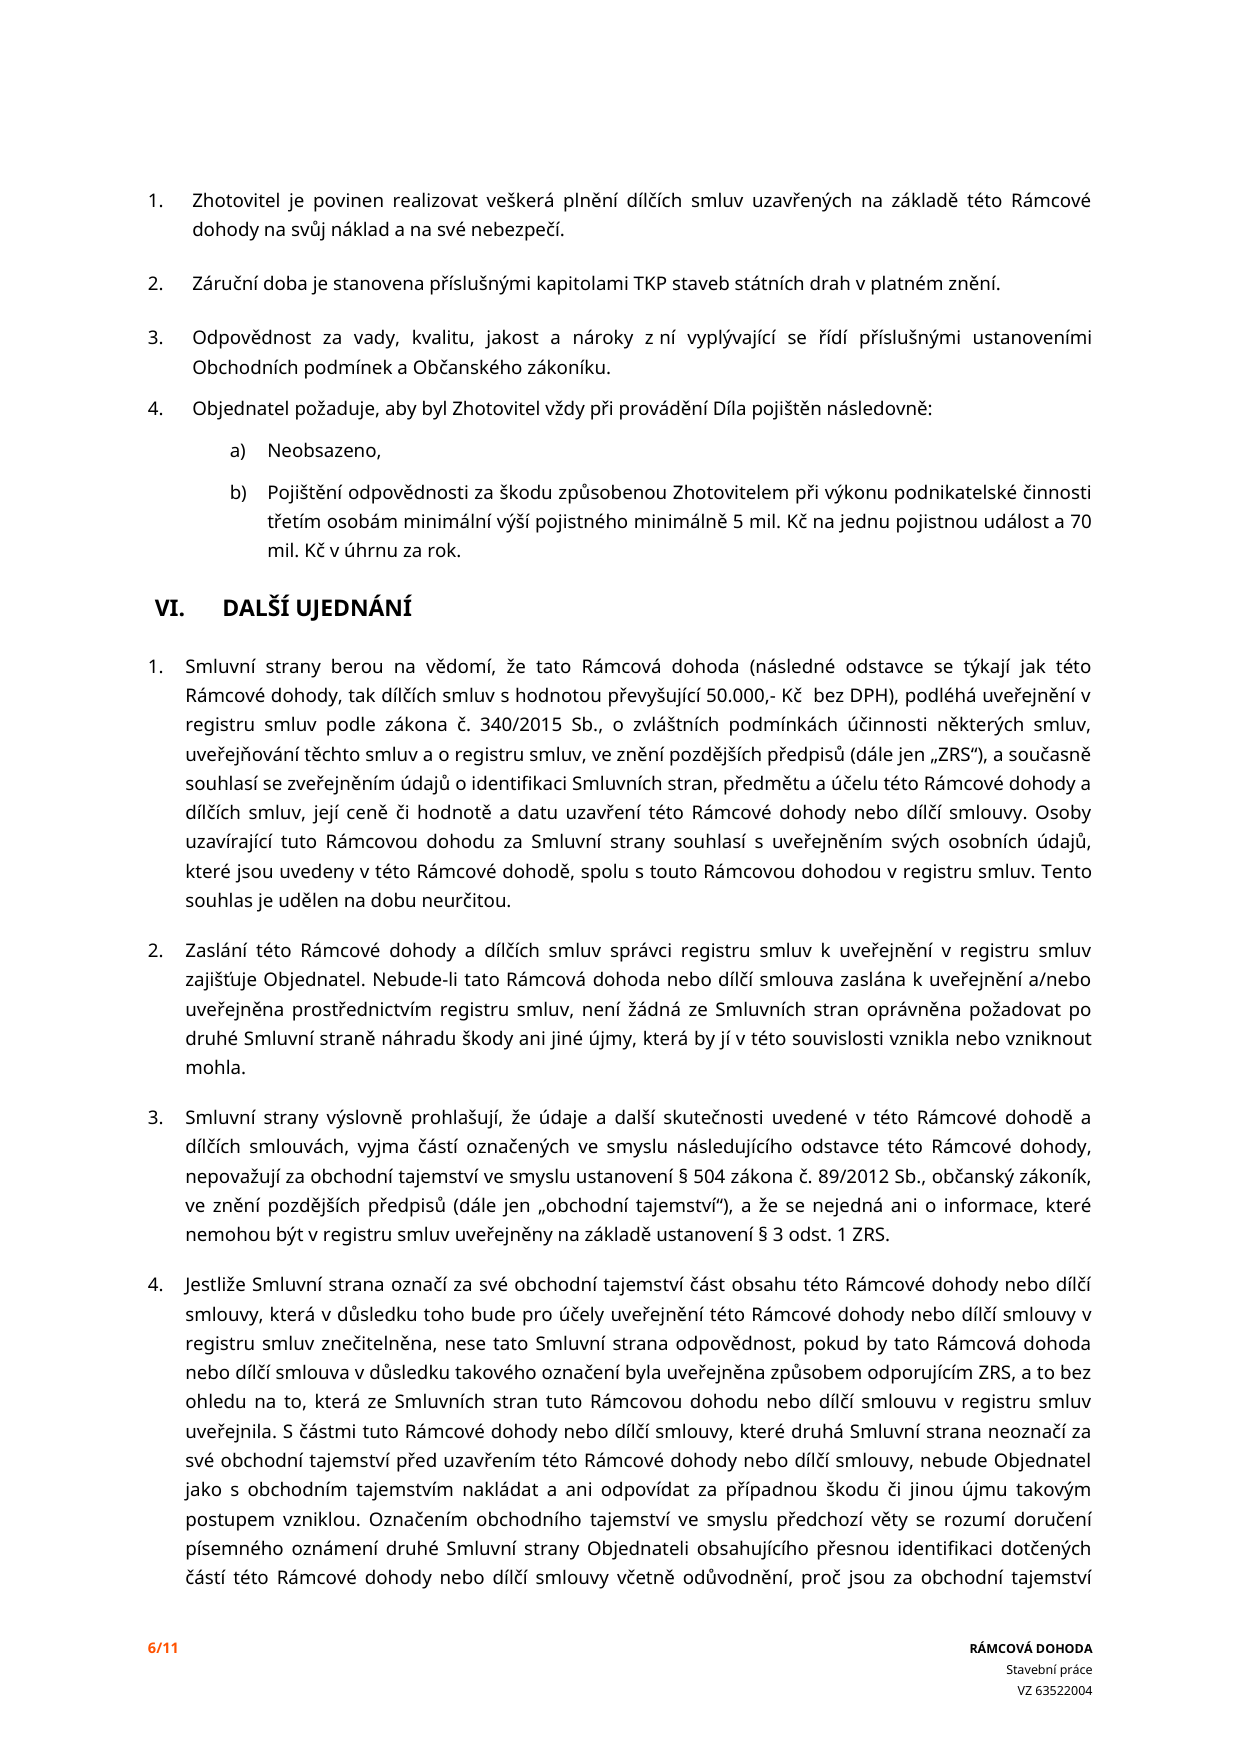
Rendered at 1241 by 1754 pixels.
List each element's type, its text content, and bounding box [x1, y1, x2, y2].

list Pojištění odpovědnosti za škodu způsobenou Zhotovitelem při výkonu podnikatelské činnosti třetím osobám minimální výší pojistného minimálně 5 mil. Kč na jednu pojistnou událost a 70 mil. Kč v úhrnu za rok. [229, 479, 1093, 563]
list Zhotovitel je povinen realizovat veškerá plnění dílčích smluv uzavřených na základě této Rámcové dohody na svůj náklad a na své nebezpečí. [148, 187, 1093, 242]
list Smluvní strany výslovně prohlašují, že údaje a další skutečnosti uvedené v této Rámcové dohodě a dílčích smlouvách, vyjma částí označených ve smyslu následujícího odstavce této Rámcové dohody, nepovažují za obchodní tajemství ve smyslu ustanovení § 504 zákona č. 89/2012 Sb., občanský zákoník, ve znění pozdějších předpisů (dále jen „obchodní tajemství“), a že se nejedná ani o informace, které nemohou být v registru smluv uveřejněny na základě ustanovení § 3 odst. 1 ZRS. [148, 1104, 1093, 1247]
list DALŠÍ UJEDNÁNÍ [185, 592, 1093, 623]
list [148, 1272, 1093, 1590]
list Záruční doba je stanovena příslušnými kapitolami TKP staveb státních drah v platném znění. [148, 270, 1093, 296]
list Smluvní strany berou na vědomí, že tato Rámcová dohoda (následné odstavce se týkají jak této Rámcové dohody, tak dílčích smluv s hodnotou převyšující 50.000,- Kč bez DPH), podléhá uveřejnění v registru smluv podle zákona č. 340/2015 Sb., o zvláštních podmínkách účinnosti některých smluv, uveřejňování těchto smluv a o registru smluv, ve znění pozdějších předpisů (dále jen „ZRS“), a současně souhlasí se zveřejněním údajů o identifikaci Smluvních stran, předmětu a účelu této Rámcové dohody a dílčích smluv, její ceně či hodnotě a datu uzavření této Rámcové dohody nebo dílčí smlouvy. Osoby uzavírající tuto Rámcovou dohodu za Smluvní strany souhlasí s uveřejněním svých osobních údajů, které jsou uvedeny v této Rámcové dohodě, spolu s touto Rámcovou dohodou v registru smluv. Tento souhlas je udělen na dobu neurčitou. [148, 653, 1093, 913]
list Zaslání této Rámcové dohody a dílčích smluv správci registru smluv k uveřejnění v registru smluv zajišťuje Objednatel. Nebude-li tato Rámcová dohoda nebo dílčí smlouva zaslána k uveřejnění a/nebo uveřejněna prostřednictvím registru smluv, není žádná ze Smluvních stran oprávněna požadovat po druhé Smluvní straně náhradu škody ani jiné újmy, která by jí v této souvislosti vznikla nebo vzniknout mohla. [148, 937, 1093, 1080]
list Objednatel požaduje, aby byl Zhotovitel vždy při provádění Díla pojištěn následovně: [148, 396, 1093, 421]
list Odpovědnost za vady, kvalitu, jakost a nároky z ní vyplývající se řídí příslušnými ustanoveními Obchodních podmínek a Občanského zákoníku. [148, 325, 1093, 379]
list Neobsazeno, [229, 437, 1093, 463]
